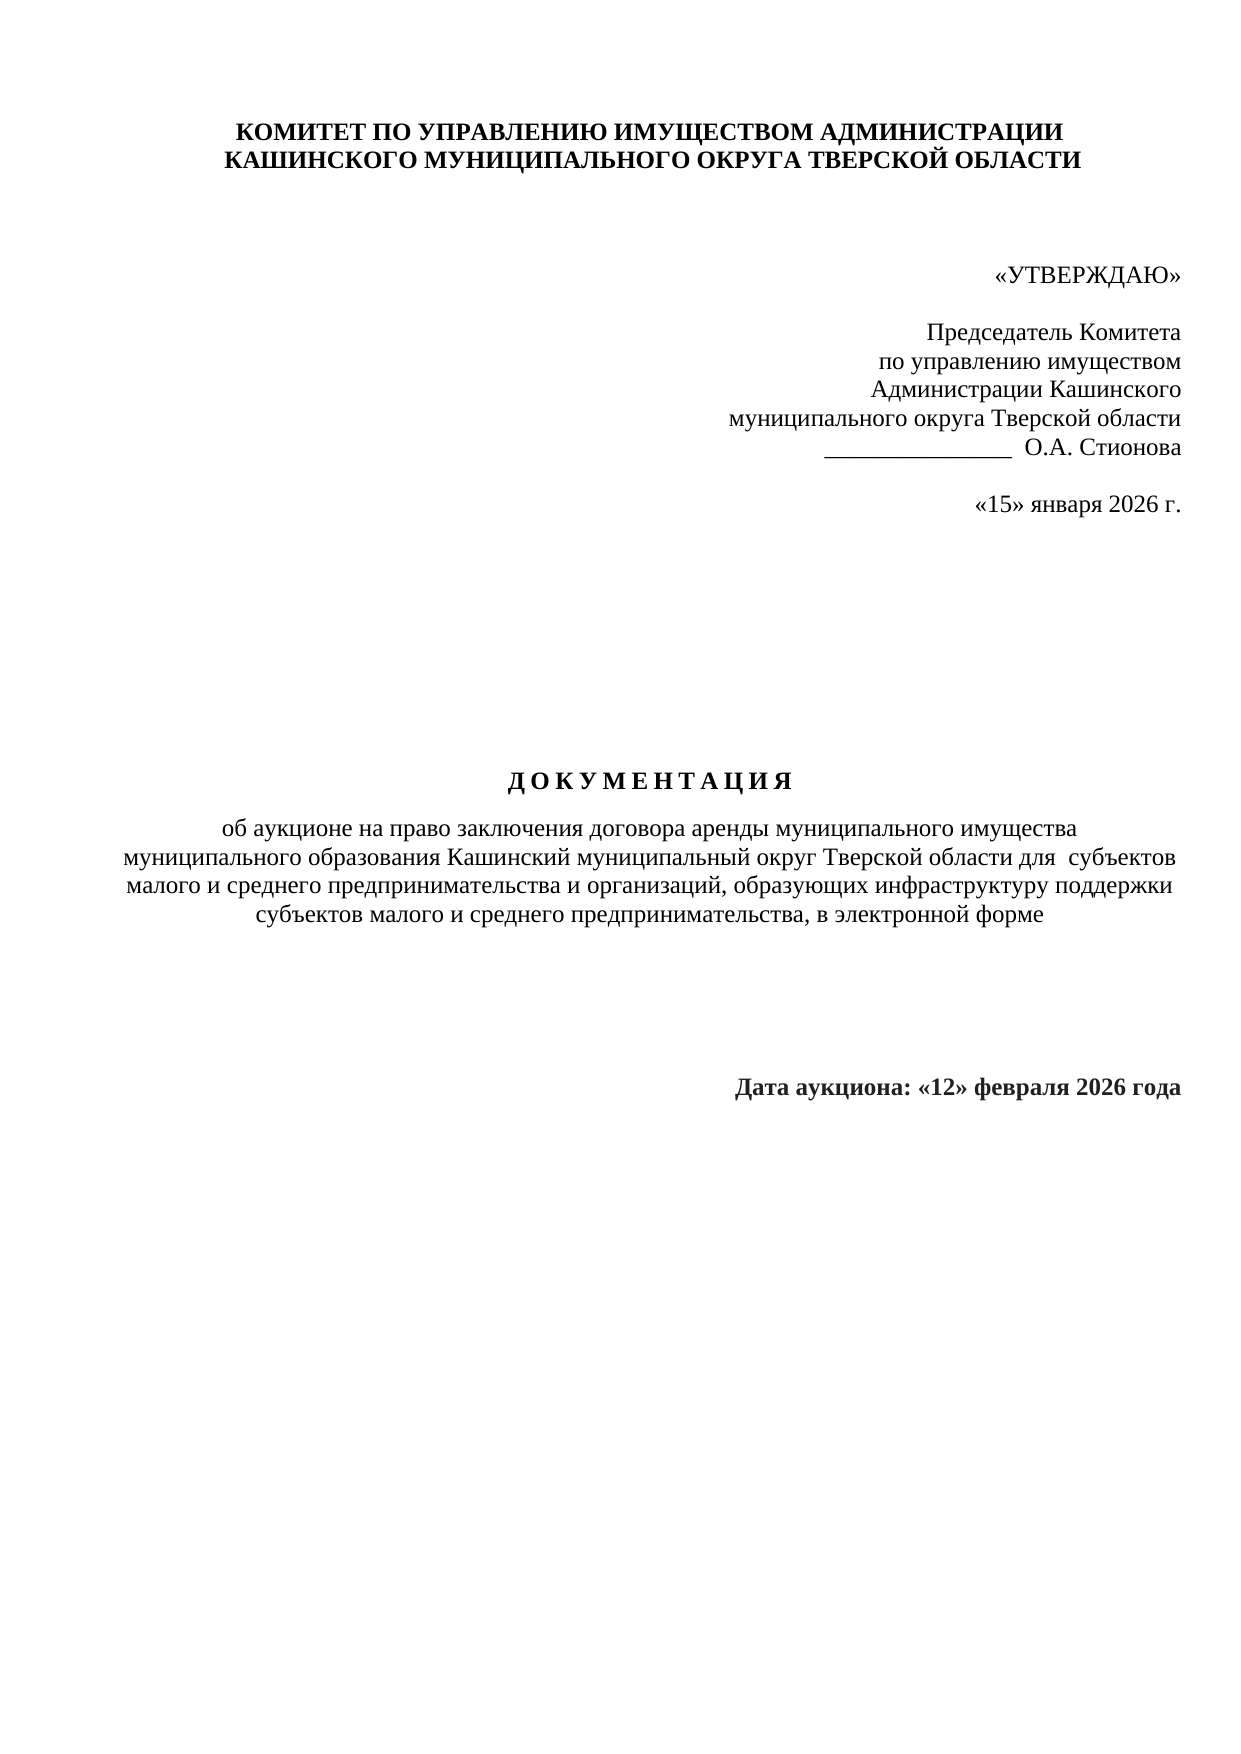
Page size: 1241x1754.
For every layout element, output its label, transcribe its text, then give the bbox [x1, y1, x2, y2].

text «УТВЕРЖДАЮ» [118, 260, 1181, 289]
text Председатель Комитета [118, 317, 1181, 346]
text Администрации Кашинского [118, 374, 1181, 403]
text «15» января 2026 г. [118, 489, 1181, 518]
text муниципального образования Кашинский муниципальный округ Тверской области для субъектов малого и среднего предпринимательства и организаций, образующих инфраструктуру поддержки субъектов малого и среднего предпринимательства, в электронной форме [118, 842, 1181, 928]
text КОМИТЕТ ПО УПРАВЛЕНИЮ ИМУЩЕСТВОМ АДМИНИСТРАЦИИ [118, 117, 1181, 145]
text по управлению имуществом [118, 346, 1181, 374]
text КАШИНСКОГО МУНИЦИПАЛЬНОГО ОКРУГА ТВЕРСКОЙ ОБЛАСТИ [118, 145, 1181, 174]
text ДОКУМЕНТАЦИЯ [118, 766, 1181, 794]
text Дата аукциона: «12» февраля 2026 года [118, 1072, 1181, 1100]
text об аукционе на право заключения договора аренды муниципального имущества [118, 813, 1181, 842]
text муниципального округа Тверской области [118, 403, 1181, 432]
text _______________ О.А. Стионова [118, 432, 1181, 461]
